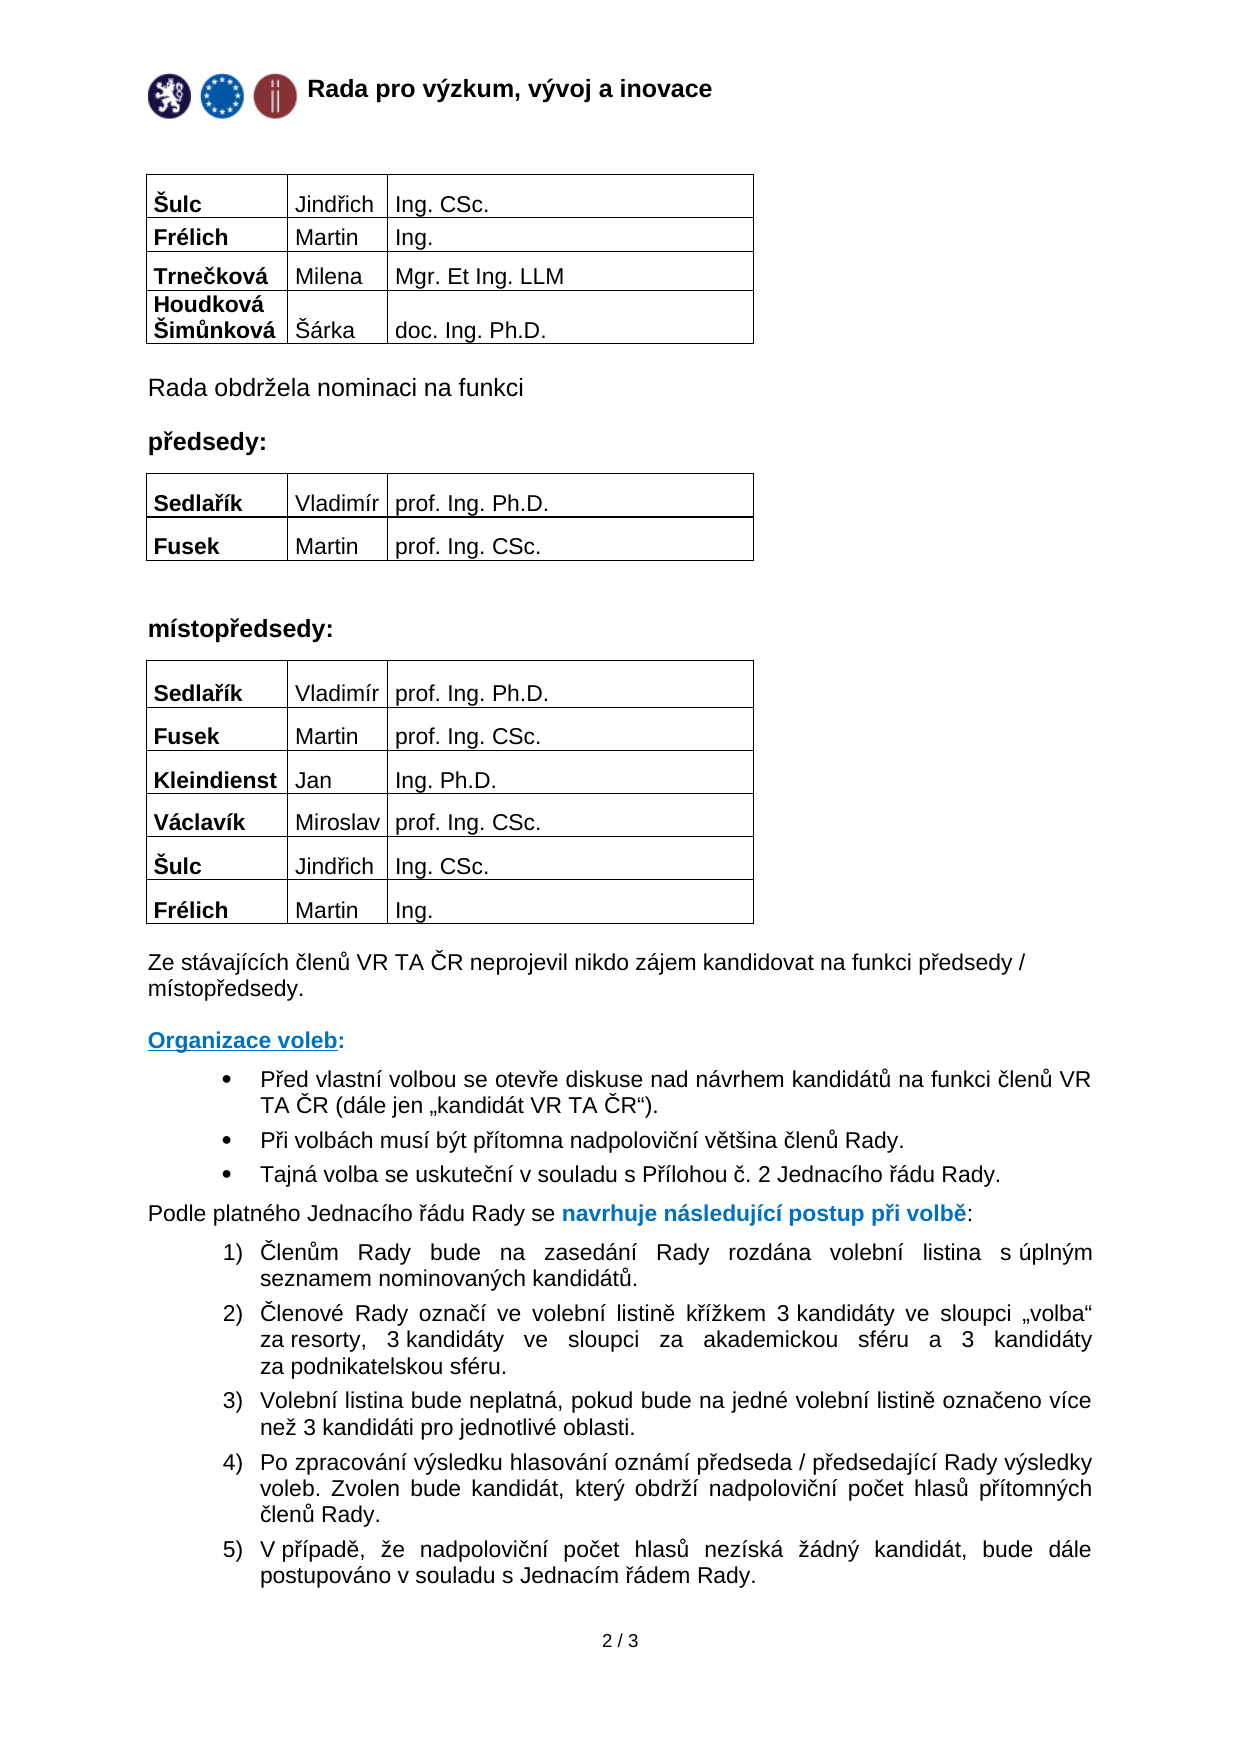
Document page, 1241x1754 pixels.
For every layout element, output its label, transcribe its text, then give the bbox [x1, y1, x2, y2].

table_cell Šárka [288, 291, 387, 343]
table_cell Ing. CSc. [388, 175, 753, 217]
table_cell Jindřich [288, 175, 387, 217]
table_header Vladimír [288, 661, 387, 707]
text Ze stávajících členů VR TA ČR neprojevil nikdo zájem kandidovat na funkci předsedy / místopředsedy. [148, 949, 1093, 1002]
table_cell prof. Ing. CSc. [388, 708, 753, 749]
table_cell Milena [288, 252, 387, 289]
table_cell Fusek [147, 518, 287, 559]
table_cell doc. Ing. Ph.D. [388, 291, 753, 343]
table_cell Martin [288, 218, 387, 251]
text Podle platného Jednacího řádu Rady se navrhuje následující postup při volbě: [148, 1200, 1093, 1227]
table_cell Jindřich [288, 837, 387, 879]
list Členům Rady bude na zasedání Rady rozdána volební listina s úplným seznamem nominovaných kandidátů. [223, 1239, 1093, 1292]
table_cell Mgr. Et Ing. LLM [388, 252, 753, 289]
list V případě, že nadpoloviční počet hlasů nezíská žádný kandidát, bude dále postupováno v souladu s Jednacím řádem Rady. [223, 1536, 1093, 1589]
table_cell Frélich [147, 880, 287, 923]
table_cell Martin [288, 518, 387, 559]
table_cell Miroslav [288, 794, 387, 836]
table_cell Trnečková [147, 252, 287, 289]
table_cell Václavík [147, 794, 287, 836]
table_cell Šulc [147, 837, 287, 879]
text předsedy: [148, 427, 1093, 456]
table_header prof. Ing. Ph.D. [388, 661, 753, 707]
list Volební listina bude neplatná, pokud bude na jedné volební listině označeno více než 3 kandidáti pro jednotlivé oblasti. [223, 1387, 1093, 1440]
table_cell Ing. Ph.D. [388, 751, 753, 793]
list Před vlastní volbou se otevře diskuse nad návrhem kandidátů na funkci členů VR TA ČR (dále jen „kandidát VR TA ČR“). [223, 1066, 1093, 1118]
table_cell Ing. [388, 880, 753, 923]
table_cell Kleindienst [147, 751, 287, 793]
picture [147, 73, 298, 120]
table_header Sedlařík [147, 661, 287, 707]
list Tajná volba se uskuteční v souladu s Přílohou č. 2 Jednacího řádu Rady. [223, 1161, 1093, 1188]
table_cell Frélich [147, 218, 287, 251]
table_header Sedlařík [147, 474, 287, 516]
text Rada obdržela nominaci na funkci [148, 373, 1093, 402]
table_header Vladimír [288, 474, 387, 516]
text místopředsedy: [148, 614, 1093, 643]
list Členové Rady označí ve volební listině křížkem 3 kandidáty ve sloupci „volba“ za resorty, 3 kandidáty ve sloupci za akademickou sféru a 3 kandidáty za podnikatelskou sféru. [223, 1300, 1093, 1379]
table_cell Fusek [147, 708, 287, 749]
table_cell Martin [288, 880, 387, 923]
table_cell Ing. CSc. [388, 837, 753, 879]
table_cell prof. Ing. CSc. [388, 794, 753, 836]
list Při volbách musí být přítomna nadpoloviční většina členů Rady. [223, 1127, 1093, 1153]
table_cell Šulc [147, 175, 287, 217]
table_cell Ing. [388, 218, 753, 251]
table_cell Houdková Šimůnková [147, 291, 287, 343]
list Po zpracování výsledku hlasování oznámí předseda / předsedající Rady výsledky voleb. Zvolen bude kandidát, který obdrží nadpoloviční počet hlasů přítomných členů Rady. [223, 1448, 1093, 1528]
table_cell Martin [288, 708, 387, 749]
text Organizace voleb: [148, 1027, 1093, 1053]
table_cell Jan [288, 751, 387, 793]
table_cell prof. Ing. CSc. [388, 518, 753, 559]
table_header prof. Ing. Ph.D. [388, 474, 753, 516]
